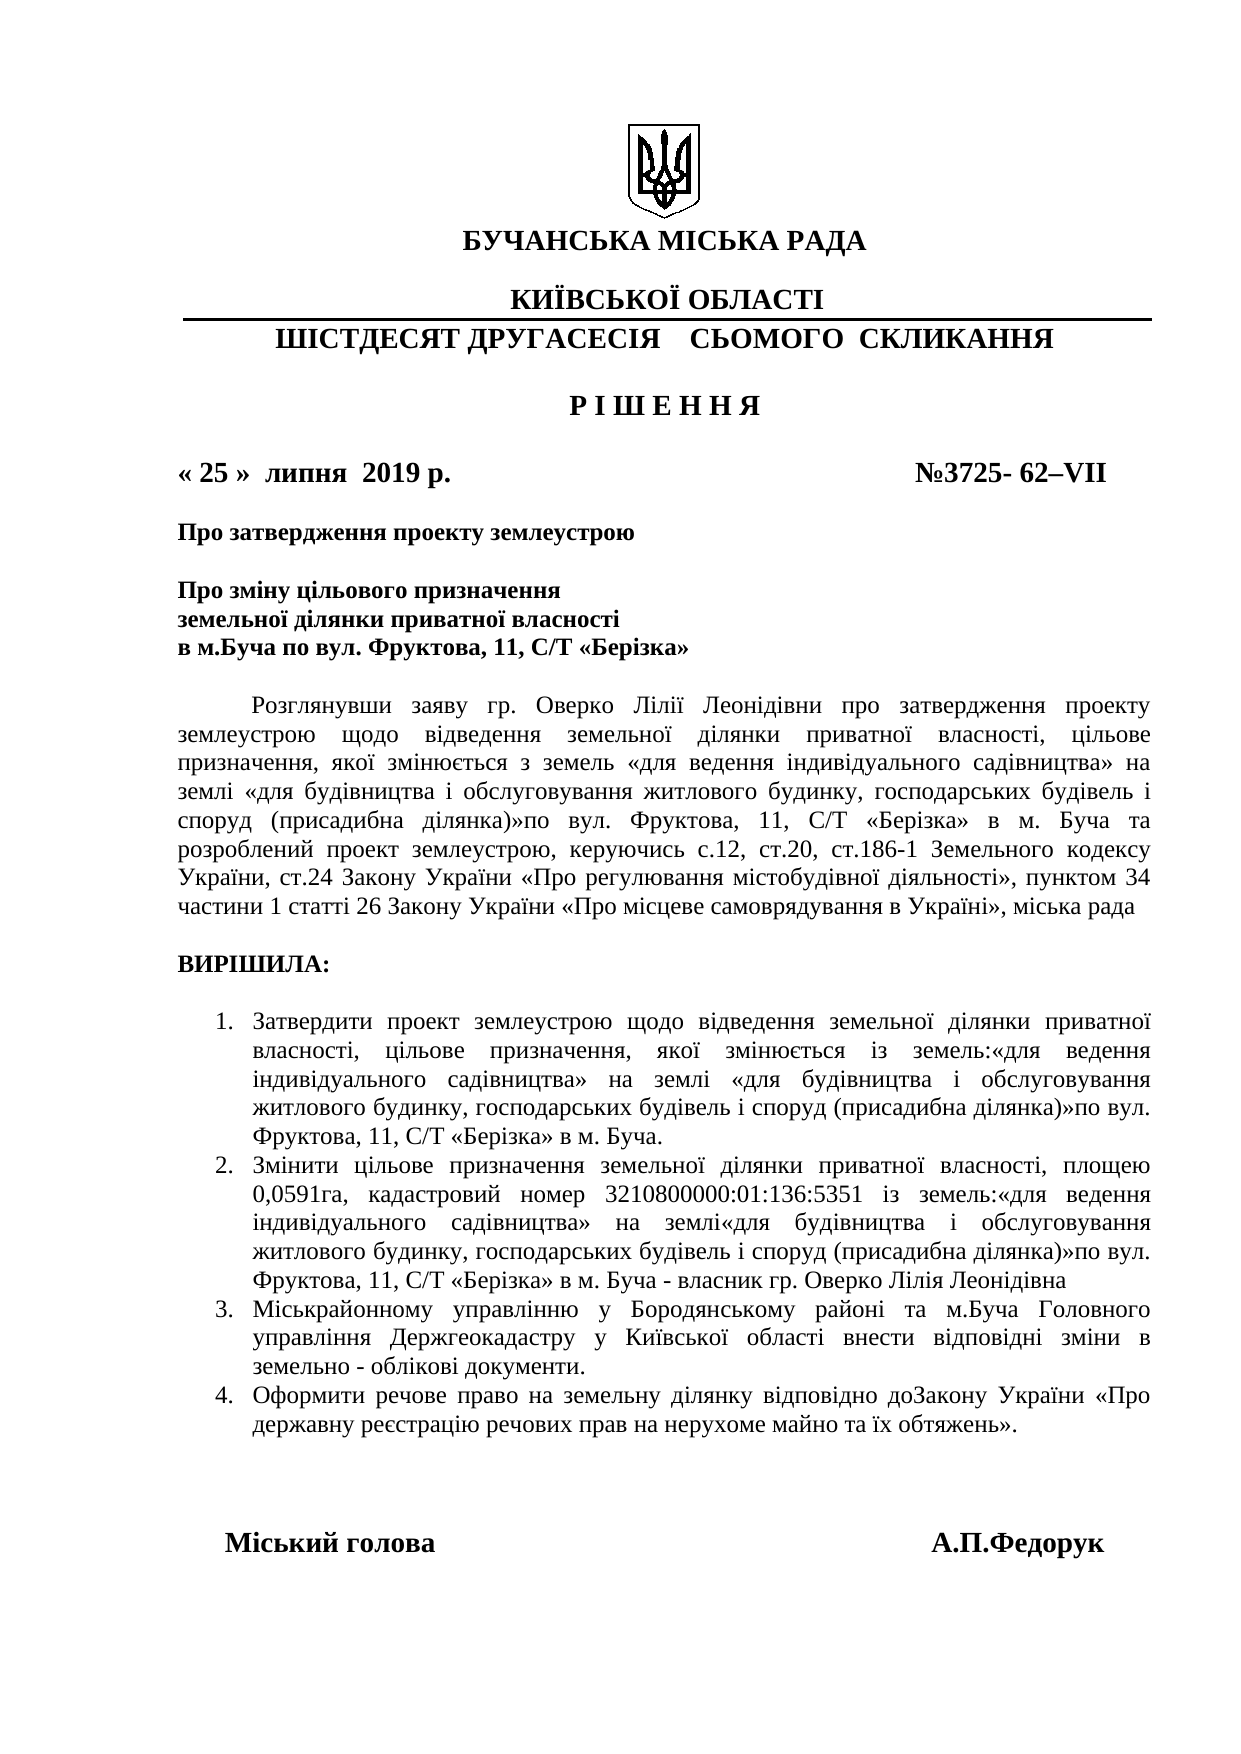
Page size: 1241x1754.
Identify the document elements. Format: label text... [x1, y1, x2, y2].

text КИЇВСЬКОЇ ОБЛАСТІ [183, 282, 1152, 318]
list Міськрайонному управлінню у Бородянському районі та м.Буча Головного управління Держгеокадастру у Київської області внести відповідні зміни в земельно - облікові документи. [215, 1294, 1152, 1380]
text БУЧАНСЬКА МІСЬКА РАДА [177, 223, 1152, 256]
text « 25 » липня 2019 р. №3725- 62–VІІ [177, 455, 1152, 489]
text Р І Ш Е Н Н Я [177, 388, 1152, 422]
text Про зміну цільового призначення [177, 575, 1152, 604]
text Розглянувши заяву гр. Оверко Лілії Леонідівни про затвердження проекту землеустрою щодо відведення земельної ділянки приватної власності, цільове призначення, якої змінюється з земель «для ведення індивідуального садівництва» на землі «для будівництва і обслуговування житлового будинку, господарських будівель і споруд (присадибна ділянка)»по вул. Фруктова, 11, С/Т «Берізка» в м. Буча та розроблений проект землеустрою, керуючись с.12, ст.20, ст.186-1 Земельного кодексу України, ст.24 Закону України «Про регулювання містобудівної діяльності», пунктом 34 частини 1 статті 26 Закону України «Про місцеве самоврядування в Україні», міська рада [177, 690, 1152, 920]
text ВИРІШИЛА: [177, 949, 1152, 977]
text ШІСТДЕСЯТ ДРУГАСЕСІЯ СЬОМОГО СКЛИКАННЯ [177, 321, 1152, 354]
list Затвердити проект землеустрою щодо відведення земельної ділянки приватної власності, цільове призначення, якої змінюється із земель:«для ведення індивідуального садівництва» на землі «для будівництва і обслуговування житлового будинку, господарських будівель і споруд (присадибна ділянка)»по вул. Фруктова, 11, С/Т «Берізка» в м. Буча. [215, 1006, 1152, 1150]
text земельної ділянки приватної власності [177, 604, 1152, 632]
text Міський голова А.П.Федорук [177, 1526, 1152, 1559]
list Змінити цільове призначення земельної ділянки приватної власності, площею 0,0591га, кадастровий номер 3210800000:01:136:5351 із земель:«для ведення індивідуального садівництва» на землі«для будівництва і обслуговування житлового будинку, господарських будівель і споруд (присадибна ділянка)»по вул. Фруктова, 11, С/Т «Берізка» в м. Буча - власник гр. Оверко Лілія Леонідівна [215, 1150, 1152, 1294]
text Про затвердження проекту землеустрою [177, 517, 1152, 546]
list Оформити речове право на земельну ділянку відповідно доЗакону України «Про державну реєстрацію речових прав на нерухоме майно та їх обтяжень». [215, 1380, 1152, 1437]
text в м.Буча по вул. Фруктова, 11, С/Т «Берізка» [177, 632, 1152, 661]
